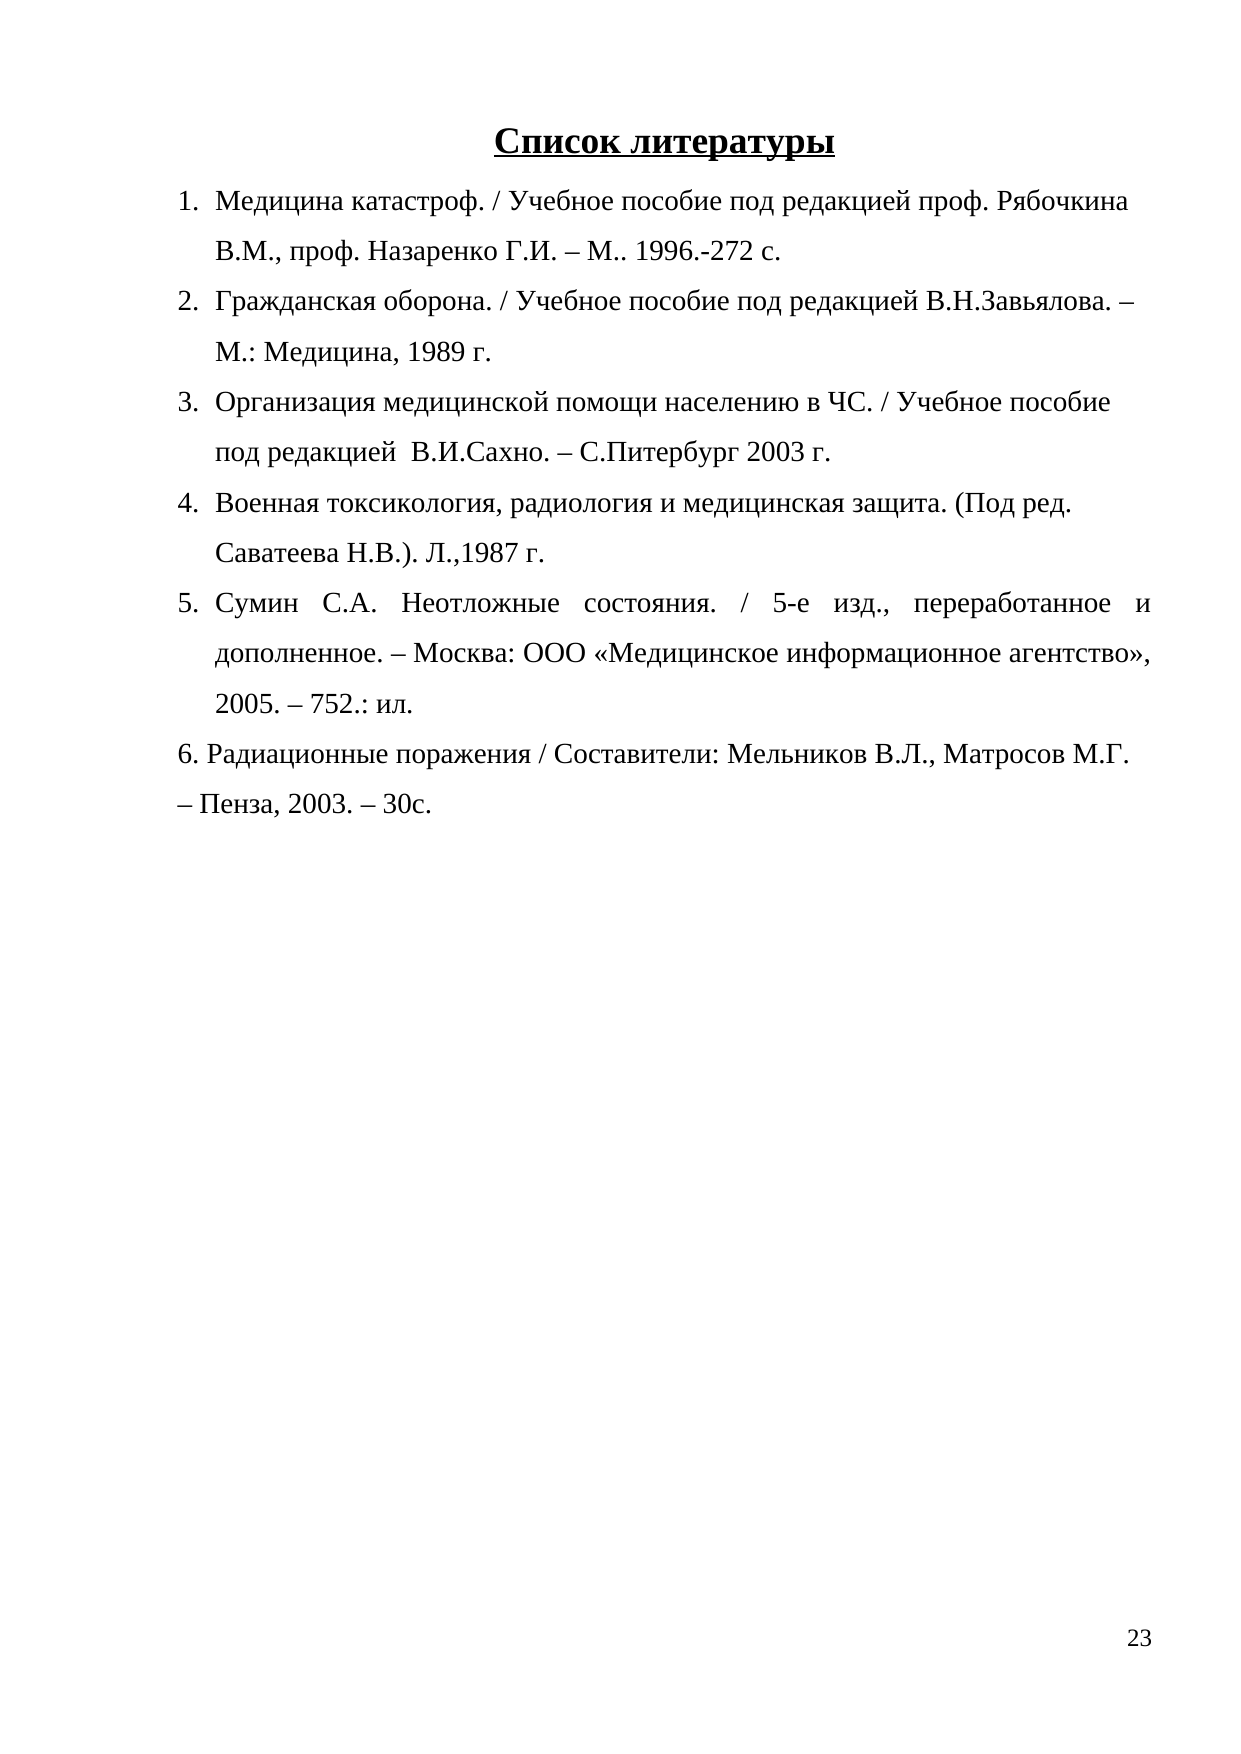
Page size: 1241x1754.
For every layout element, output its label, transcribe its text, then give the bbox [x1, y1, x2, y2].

list Гражданская оборона. / Учебное пособие под редакцией В.Н.Завьялова. – М.: Медицина, 1989 г. [177, 283, 1152, 367]
text 6. Радиационные поражения / Составители: Мельников В.Л., Матросов М.Г. – Пенза, 2003. – 30с. [177, 736, 1152, 820]
list Сумин С.А. Неотложные состояния. / 5-е изд., переработанное и дополненное. – Москва: ООО «Медицинское информационное агентство», 2005. – 752.: ил. [177, 585, 1152, 719]
list Организация медицинской помощи населению в ЧС. / Учебное пособие под редакцией В.И.Сахно. – С.Питербург 2003 г. [177, 384, 1152, 468]
list Военная токсикология, радиология и медицинская защита. (Под ред. Саватеева Н.В.). Л.,1987 г. [177, 485, 1152, 568]
text Список литературы [177, 118, 1152, 161]
list Медицина катастроф. / Учебное пособие под редакцией проф. Рябочкина В.М., проф. Назаренко Г.И. – М.. 1996.-272 с. [177, 183, 1152, 267]
